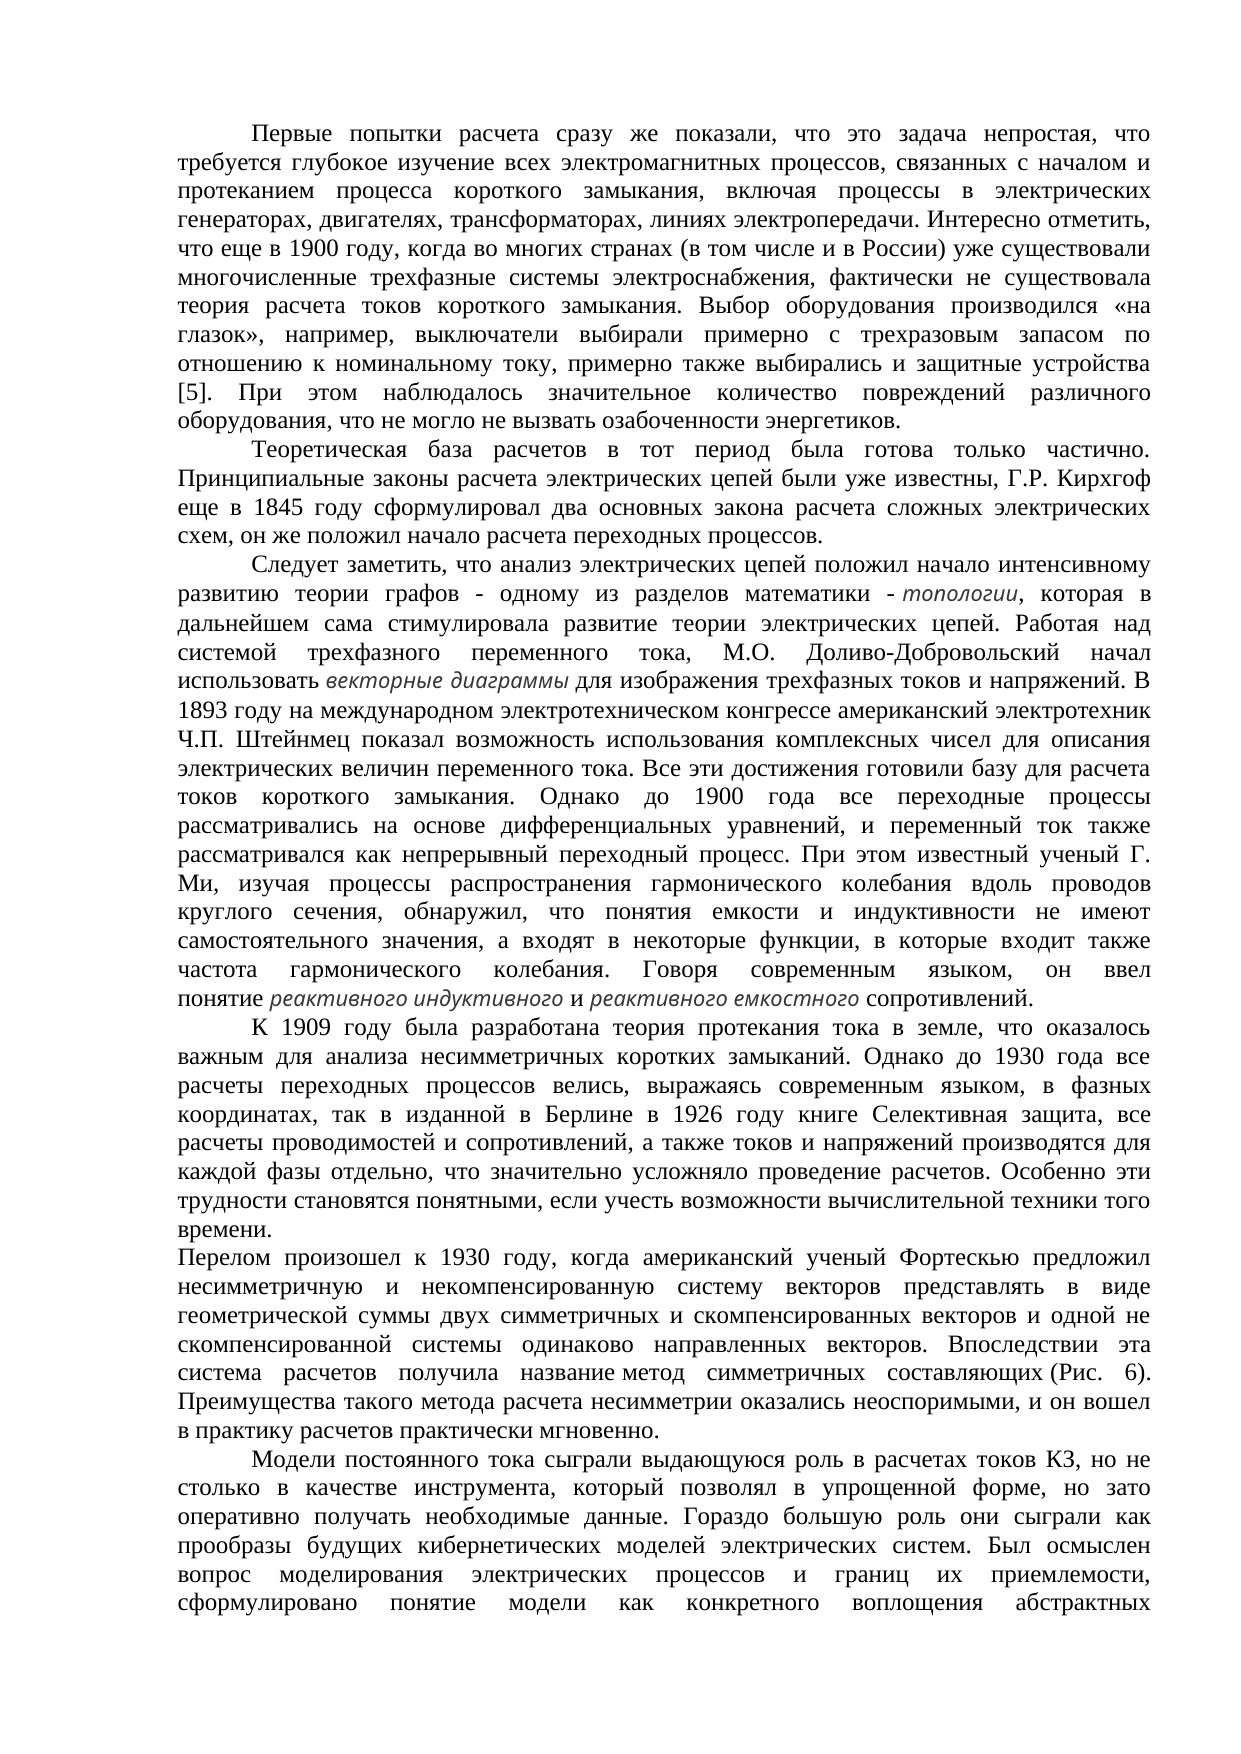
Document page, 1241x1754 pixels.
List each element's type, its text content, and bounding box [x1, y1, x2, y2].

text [177, 1444, 1152, 1616]
text Первые попытки расчета сразу же показали, что это задача непростая, что требуется глубокое изучение всех электромагнитных процессов, связанных с началом и протеканием процесса короткого замыкания, включая процессы в электрических генераторах, двигателях, трансформаторах, линиях электропередачи. Интересно отметить, что еще в 1900 году, когда во многих странах (в том числе и в России) уже существовали многочисленные трехфазные системы электроснабжения, фактически не существовала теория расчета токов короткого замыкания. Выбор оборудования производился «на глазок», например, выключатели выбирали примерно с трехразовым запасом по отношению к номинальному току, примерно также выбирались и защитные устройства [5]. При этом наблюдалось значительное количество повреждений различного оборудования, что не могло не вызвать озабоченности энергетиков. [177, 118, 1152, 434]
text Теоретическая база расчетов в тот период была готова только частично. Принципиальные законы расчета электрических цепей были уже известны, Г.Р. Кирхгоф еще в 1845 году сформулировал два основных закона расчета сложных электрических схем, он же положил начало расчета переходных процессов. [177, 434, 1152, 549]
text К 1909 году была разработана теория протекания тока в земле, что оказалось важным для анализа несимметричных коротких замыканий. Однако до 1930 года все расчеты переходных процессов велись, выражаясь современным языком, в фазных координатах, так в изданной в Берлине в 1926 году книге Селективная защита, все расчеты проводимостей и сопротивлений, а также токов и напряжений производятся для каждой фазы отдельно, что значительно усложняло проведение расчетов. Особенно эти трудности становятся понятными, если учесть возможности вычислительной техники того времени. Перелом произошел к 1930 году, когда американский ученый Фортескью предложил несимметричную и некомпенсированную систему векторов представлять в виде геометрической суммы двух симметричных и скомпенсированных векторов и одной не скомпенсированной системы одинаково направленных векторов. Впоследствии эта система расчетов получила название метод симметричных составляющих (Рис. 6). Преимущества такого метода расчета несимметрии оказались неоспоримыми, и он вошел в практику расчетов практически мгновенно. [177, 1012, 1152, 1444]
text Следует заметить, что анализ электрических цепей положил начало интенсивному развитию теории графов - одному из разделов математики - топологии, которая в дальнейшем сама стимулировала развитие теории электрических цепей. Работая над системой трехфазного переменного тока, М.О. Доливо-Добровольский начал использовать векторные диаграммы для изображения трехфазных токов и напряжений. В 1893 году на международном электротехническом конгрессе американский электротехник Ч.П. Штейнмец показал возможность использования комплексных чисел для описания электрических величин переменного тока. Все эти достижения готовили базу для расчета токов короткого замыкания. Однако до 1900 года все переходные процессы рассматривались на основе дифференциальных уравнений, и переменный ток также рассматривался как непрерывный переходный процесс. При этом известный ученый Г. Ми, изучая процессы распространения гармонического колебания вдоль проводов круглого сечения, обнаружил, что понятия емкости и индуктивности не имеют самостоятельного значения, а входят в некоторые функции, в которые входит также частота гармонического колебания. Говоря современным языком, он ввел понятие реактивного индуктивного и реактивного емкостного сопротивлений. [177, 549, 1152, 1012]
